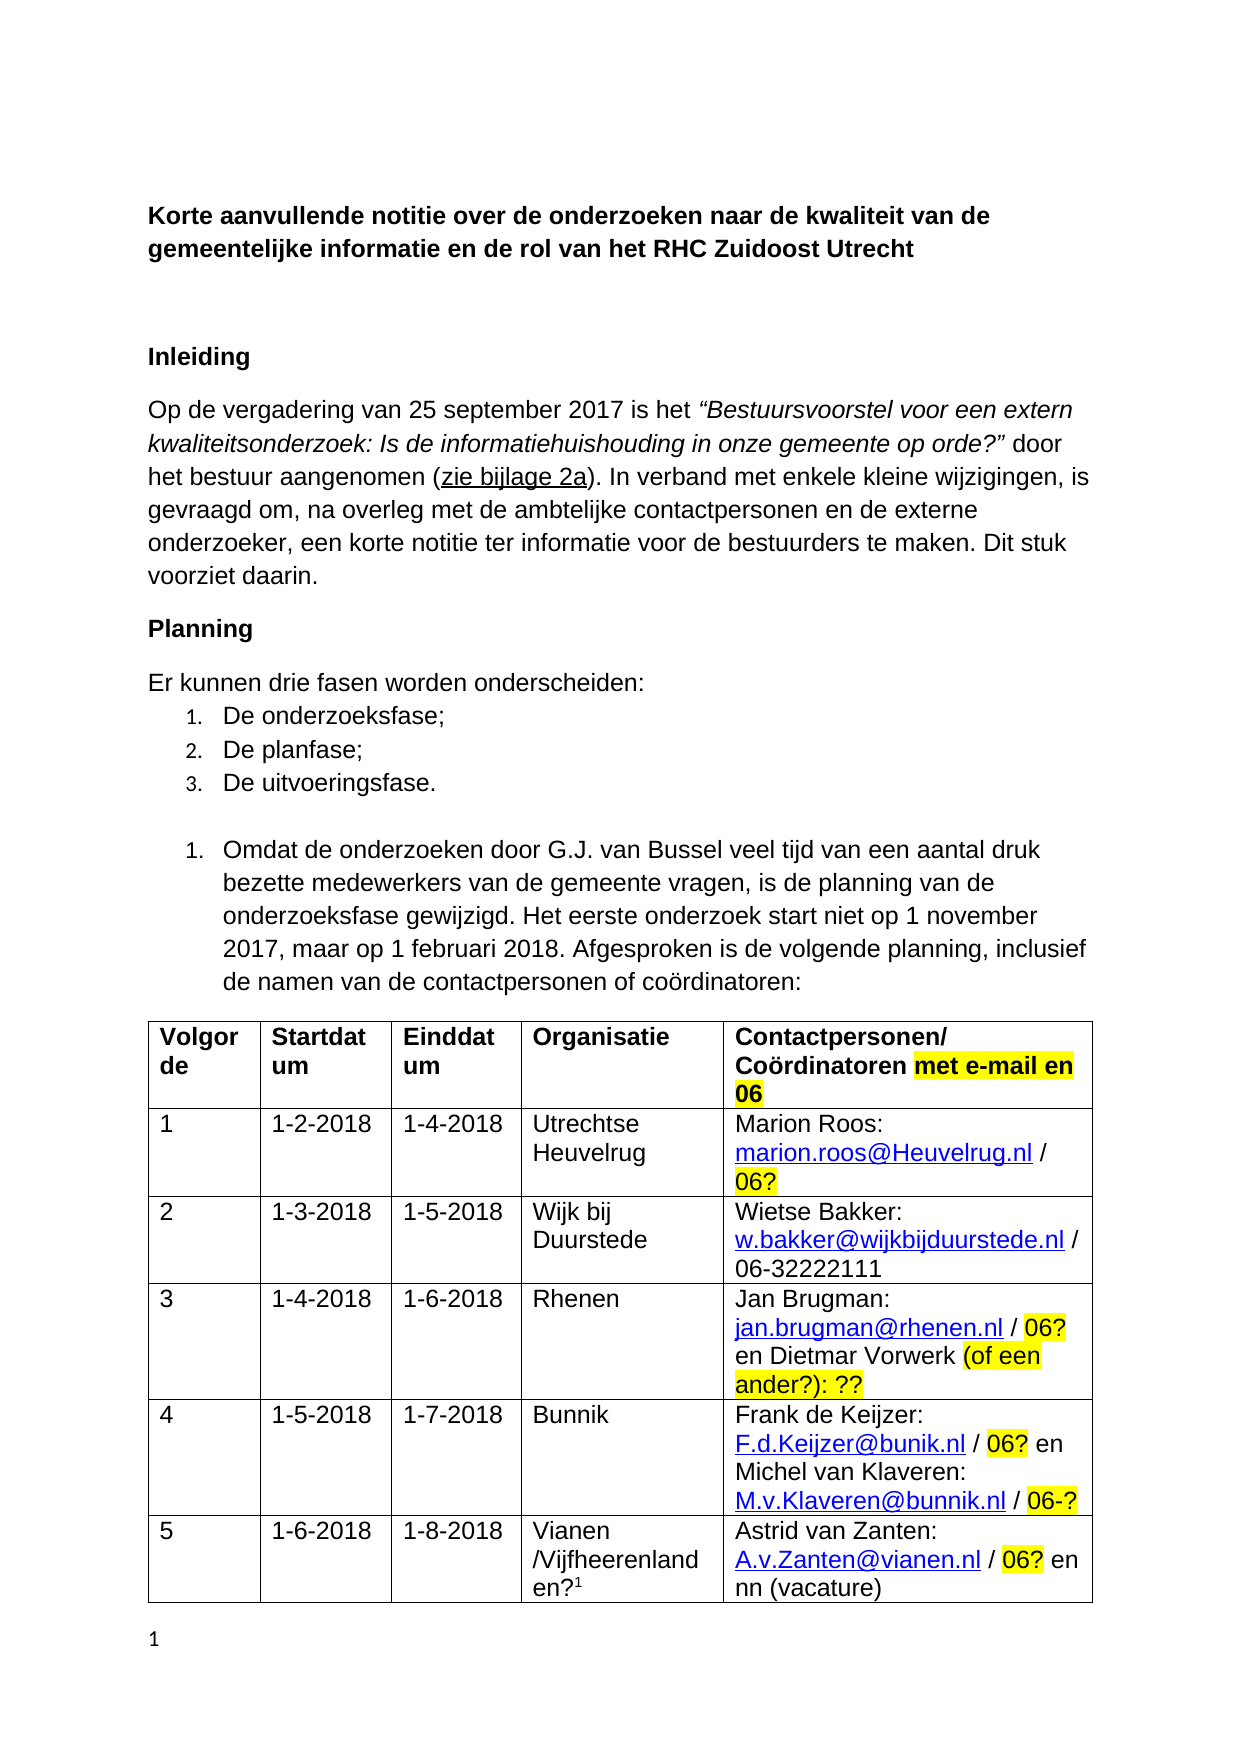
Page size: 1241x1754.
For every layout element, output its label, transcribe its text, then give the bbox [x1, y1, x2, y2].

list De planfase; [185, 735, 1093, 764]
text Korte aanvullende notitie over de onderzoeken naar de kwaliteit van de gemeentelijke informatie en de rol van het RHC Zuidoost Utrecht [148, 201, 1093, 263]
table_cell Wijk bij Duurstede [522, 1197, 723, 1283]
table_cell Wietse Bakker: w.bakker@wijkbijduurstede.nl / 06-32222111 [724, 1197, 1092, 1283]
table_header Contactpersonen/ Coördinatoren met e-mail en 06 [724, 1022, 1092, 1108]
table_cell Frank de Keijzer: F.d.Keijzer@bunik.nl / 06? en Michel van Klaveren: M.v.Klaveren@bunnik.nl / 06-? [724, 1400, 1092, 1515]
table_cell 1-6-2018 [392, 1284, 521, 1399]
table_cell 1-5-2018 [392, 1197, 521, 1283]
table_cell 1-3-2018 [261, 1197, 391, 1283]
table_cell 1-8-2018 [392, 1516, 521, 1602]
table_cell 1-4-2018 [261, 1284, 391, 1399]
table_cell Rhenen [522, 1284, 723, 1399]
table_cell 1-2-2018 [261, 1109, 391, 1196]
table_cell 2 [149, 1197, 260, 1283]
table_header Organisatie [522, 1022, 723, 1108]
text Op de vergadering van 25 september 2017 is het “Bestuursvoorstel voor een extern kwaliteitsonderzoek: Is de informatiehuishouding in onze gemeente op orde?” door het bestuur aangenomen (zie bijlage 2a). In verband met enkele kleine wijzigingen, is gevraagd om, na overleg met de ambtelijke contactpersonen en de externe onderzoeker, een korte notitie ter informatie voor de bestuurders te maken. Dit stuk voorziet daarin. [148, 396, 1093, 589]
table_header Startdatum [261, 1022, 391, 1108]
table_cell 5 [149, 1516, 260, 1602]
table_cell 1-5-2018 [261, 1400, 391, 1515]
list De onderzoeksfase; [185, 701, 1093, 731]
text Planning [148, 614, 1093, 643]
table_cell Astrid van Zanten: A.v.Zanten@vianen.nl / 06? en nn (vacature) [724, 1516, 1092, 1602]
table_cell Vianen /Vijfheerenlanden? [522, 1516, 723, 1602]
table_header Volgorde [149, 1022, 260, 1108]
table_cell Bunnik [522, 1400, 723, 1515]
text Inleiding [148, 342, 1093, 370]
table_cell 4 [149, 1400, 260, 1515]
table_cell 1 [149, 1109, 260, 1196]
list Omdat de onderzoeken door G.J. van Bussel veel tijd van een aantal druk bezette medewerkers van de gemeente vragen, is de planning van de onderzoeksfase gewijzigd. Het eerste onderzoek start niet op 1 november 2017, maar op 1 februari 2018. Afgesproken is de volgende planning, inclusief de namen van de contactpersonen of coördinatoren: [185, 835, 1093, 996]
table_cell Utrechtse Heuvelrug [522, 1109, 723, 1196]
table_cell 1-7-2018 [392, 1400, 521, 1515]
table_header Einddatum [392, 1022, 521, 1108]
text Er kunnen drie fasen worden onderscheiden: [148, 668, 1093, 697]
table_cell Marion Roos: marion.roos@Heuvelrug.nl / 06? [724, 1109, 1092, 1196]
table_cell Jan Brugman: jan.brugman@rhenen.nl / 06? en Dietmar Vorwerk (of een ander?): ?? [724, 1284, 1092, 1399]
table_cell 3 [149, 1284, 260, 1399]
table_cell 1-4-2018 [392, 1109, 521, 1196]
table_cell 1-6-2018 [261, 1516, 391, 1602]
list De uitvoeringsfase. [185, 768, 1093, 798]
